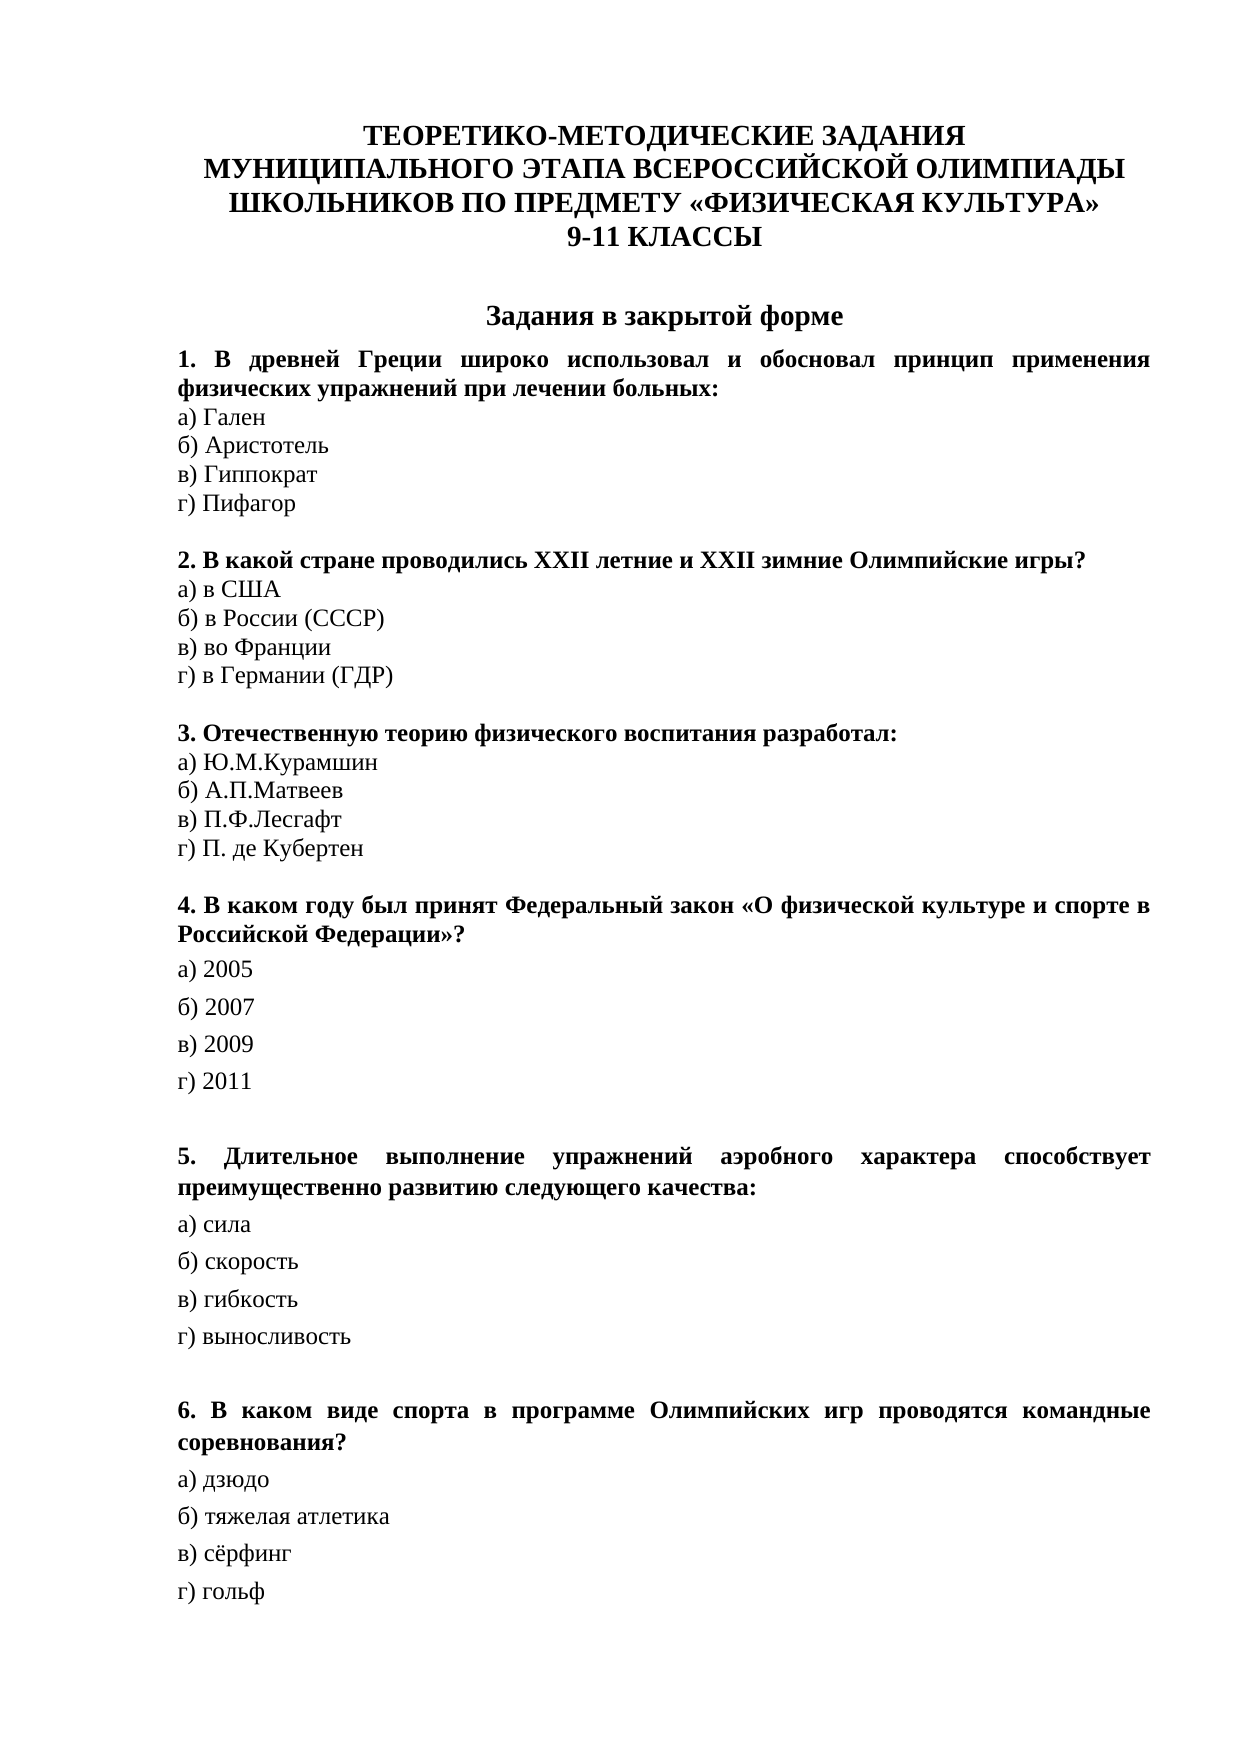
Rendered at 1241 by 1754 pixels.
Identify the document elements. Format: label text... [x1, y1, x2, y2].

text 1. В древней Греции широко использовал и обосновал принцип применения физических упражнений при лечении больных: [177, 344, 1152, 402]
text 2. В какой стране проводились XXII летние и XXII зимние Олимпийские игры? [177, 546, 1152, 574]
text б) 2007 [177, 992, 1152, 1020]
text г) в Германии (ГДР) [177, 661, 1152, 689]
text в) Гиппократ [177, 459, 1152, 488]
text в) сёрфинг [177, 1538, 1152, 1567]
text 6. В каком виде спорта в программе Олимпийских игр проводятся командные соревнования? [177, 1396, 1152, 1455]
text г) Пифагор [177, 488, 1152, 517]
text б) скорость [177, 1246, 1152, 1275]
text в) 2009 [177, 1029, 1152, 1058]
text в) П.Ф.Лесгафт [177, 804, 1152, 833]
text г) 2011 [177, 1066, 1152, 1095]
text г) П. де Кубертен [177, 833, 1152, 862]
text а) 2005 [177, 954, 1152, 983]
text а) сила [177, 1209, 1152, 1238]
text 3. Отечественную теорию физического воспитания разработал: [177, 718, 1152, 747]
text в) гибкость [177, 1284, 1152, 1312]
text б) А.П.Матвеев [177, 776, 1152, 804]
text б) в России (СССР) [177, 603, 1152, 632]
text Задания в закрытой форме [177, 298, 1152, 332]
text б) Аристотель [177, 431, 1152, 459]
text а) в США [177, 574, 1152, 603]
text в) во Франции [177, 632, 1152, 661]
text 4. В каком году был принят Федеральный закон «О физической культуре и спорте в Российской Федерации»? [177, 891, 1152, 948]
text б) тяжелая атлетика [177, 1501, 1152, 1530]
text г) гольф [177, 1576, 1152, 1604]
text ТЕОРЕТИКО-МЕТОДИЧЕСКИЕ ЗАДАНИЯ [177, 118, 1152, 152]
text а) дзюдо [177, 1464, 1152, 1493]
text г) выносливость [177, 1321, 1152, 1350]
text МУНИЦИПАЛЬНОГО ЭТАПА ВСЕРОССИЙСКОЙ ОЛИМПИАДЫ ШКОЛЬНИКОВ ПО ПРЕДМЕТУ «ФИЗИЧЕСКАЯ КУЛЬТУРА» [177, 152, 1152, 219]
text а) Гален [177, 402, 1152, 431]
text 5. Длительное выполнение упражнений аэробного характера способствует преимущественно развитию следующего качества: [177, 1141, 1152, 1201]
text 9-11 КЛАССЫ [177, 219, 1152, 252]
text а) Ю.М.Курамшин [177, 747, 1152, 776]
